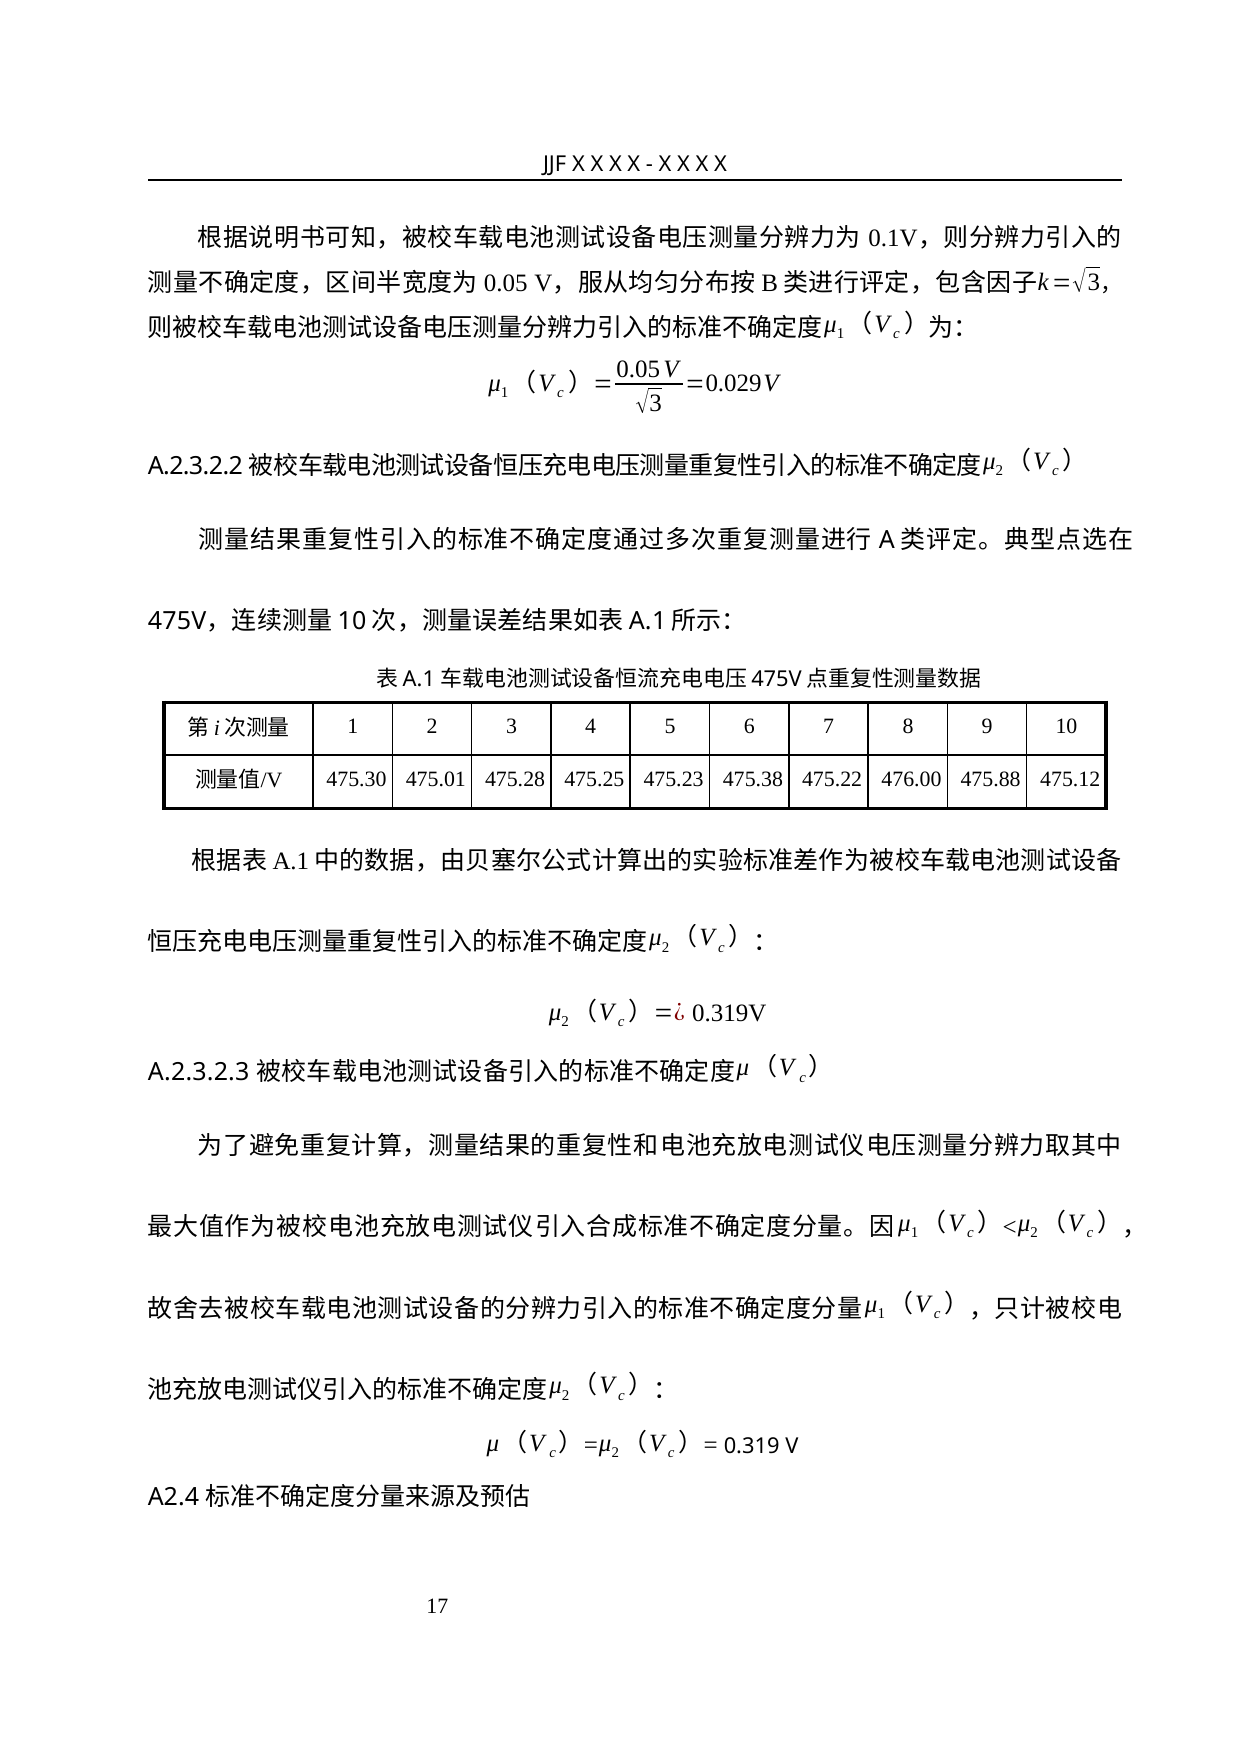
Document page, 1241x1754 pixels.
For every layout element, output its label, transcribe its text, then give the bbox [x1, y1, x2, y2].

table_header 7 [790, 704, 867, 754]
table_cell 476.00 [869, 756, 947, 807]
table_cell 475.01 [393, 756, 471, 807]
table_header 2 [393, 704, 471, 754]
text A.2.3.2.2 被校车载电池测试设备恒压充电电压测量重复性引入的标准不确定度 [148, 431, 1133, 496]
text 0.319V [148, 997, 1122, 1030]
table_header 5 [631, 704, 709, 754]
table_cell 475.30 [314, 756, 392, 807]
table_header 6 [710, 704, 788, 754]
text 根据表A.1中的数据，由贝塞尔公式计算出的实验标准差作为被校车载电池测试设备恒压充电电压测量重复性引入的标准不确定度： [148, 826, 1122, 972]
table_header 3 [472, 704, 550, 754]
text 根据说明书可知，被校车载电池测试设备电压测量分辨力为0.1V，则分辨力引入的测量不确定度，区间半宽度为0.05 V，服从均匀分布按B类进行评定，包含因子，则被校车载电池测试设备电压测量分辨力引入的标准不确定度为： [148, 217, 1122, 344]
table_cell 475.25 [552, 756, 629, 807]
text 表A.1 车载电池测试设备恒流充电电压475V点重复性测量数据 [235, 660, 1122, 693]
table_cell 475.23 [631, 756, 709, 807]
table_header 8 [869, 704, 947, 754]
table_header 4 [552, 704, 629, 754]
table_cell 测量值/V [166, 756, 312, 807]
table_cell 475.38 [710, 756, 788, 807]
table_cell 475.28 [472, 756, 550, 807]
table_cell 475.12 [1027, 756, 1104, 807]
table_header 第i次测量 [166, 704, 312, 754]
table_header 9 [948, 704, 1026, 754]
table_header 10 [1027, 704, 1104, 754]
text 为了避免重复计算，测量结果的重复性和电池充放电测试仪电压测量分辨力取其中最大值作为被校电池充放电测试仪引入合成标准不确定度分量。因<，故舍去被校车载电池测试设备的分辨力引入的标准不确定度分量，只计被校电池充放电测试仪引入的标准不确定度： [148, 1111, 1122, 1420]
text == 0.319 V [148, 1429, 1122, 1462]
text A2.4 标准不确定度分量来源及预估 [148, 1462, 1122, 1527]
table_header 1 [314, 704, 392, 754]
table_cell 475.22 [790, 756, 867, 807]
text A.2.3.2.3 被校车载电池测试设备引入的标准不确定度 [148, 1037, 1133, 1102]
table_cell 475.88 [948, 756, 1026, 807]
text 测量结果重复性引入的标准不确定度通过多次重复测量进行A类评定。典型点选在475V，连续测量10次，测量误差结果如表A.1所示： [148, 505, 1133, 651]
